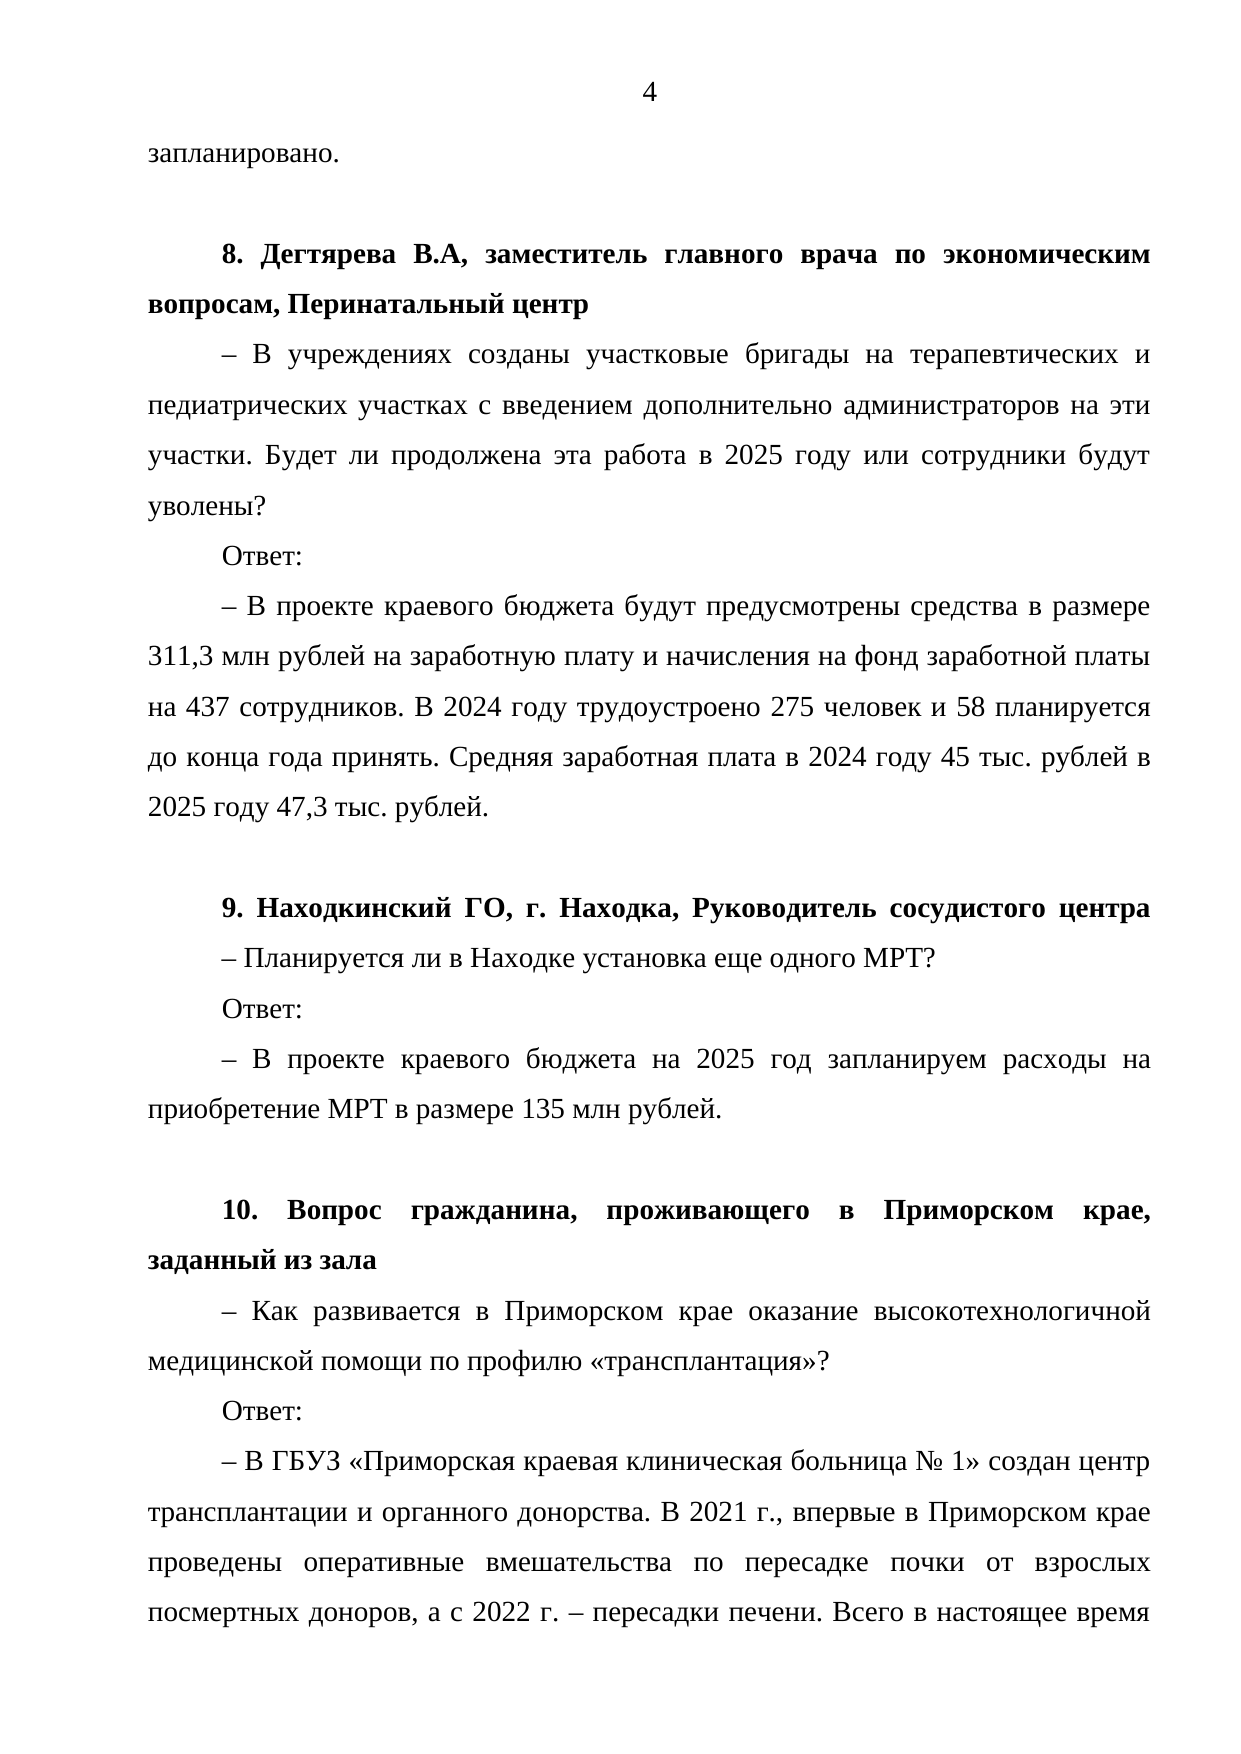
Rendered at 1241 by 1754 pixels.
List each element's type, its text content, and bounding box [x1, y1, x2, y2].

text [148, 1443, 1152, 1628]
text Ответ: [148, 1393, 1152, 1427]
text 10. Вопрос гражданина, проживающего в Приморском крае, заданный из зала [148, 1192, 1152, 1276]
text 8. Дегтярева В.А, заместитель главного врача по экономическим вопросам, Перинатальный центр [148, 236, 1152, 320]
text – В учреждениях созданы участковые бригады на терапевтических и педиатрических участках с введением дополнительно администраторов на эти участки. Будет ли продолжена эта работа в 2025 году или сотрудники будут уволены? [148, 337, 1152, 521]
text Ответ: [148, 538, 1152, 571]
text – Как развивается в Приморском крае оказание высокотехнологичной медицинской помощи по профилю «трансплантация»? [148, 1293, 1152, 1376]
text Ответ: [148, 991, 1152, 1024]
text – В проекте краевого бюджета будут предусмотрены средства в размере 311,3 млн рублей на заработную плату и начисления на фонд заработной платы на 437 сотрудников. В 2024 году трудоустроено 275 человек и 58 планируется до конца года принять. Средняя заработная плата в 2024 году 45 тыс. рублей в 2025 году 47,3 тыс. рублей. [148, 588, 1152, 823]
text – В проекте краевого бюджета на 2025 год запланируем расходы на приобретение МРТ в размере 135 млн рублей. [148, 1041, 1152, 1125]
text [148, 135, 1152, 169]
text 9. Находкинский ГО, г. Находка, Руководитель сосудистого центра – Планируется ли в Находке установка еще одного МРТ? [148, 890, 1152, 974]
